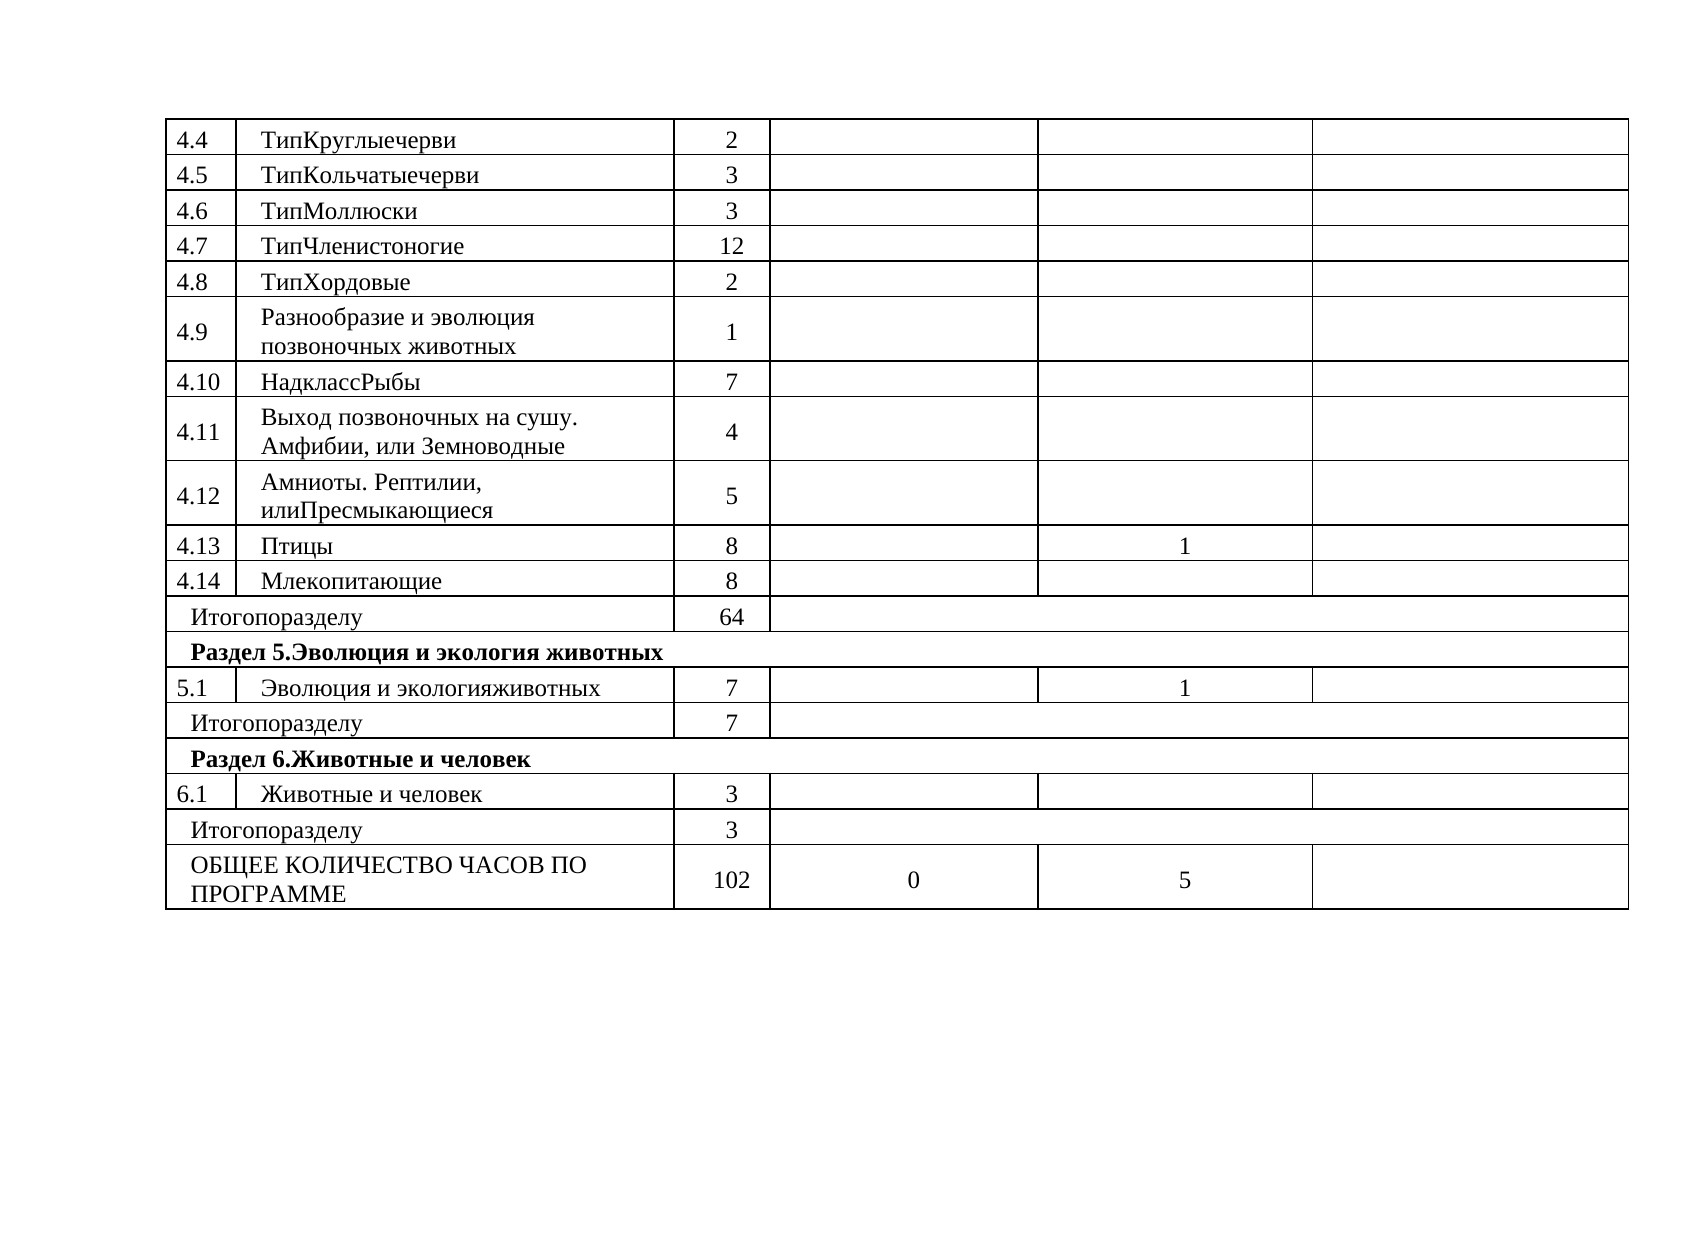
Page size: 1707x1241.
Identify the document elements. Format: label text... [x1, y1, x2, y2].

table_cell 8 [675, 561, 769, 595]
table_cell 4.11 [167, 397, 235, 460]
table_cell [1313, 191, 1628, 225]
table_cell [771, 297, 1037, 360]
table_cell 5.1 [167, 668, 235, 702]
table_cell 8 [675, 526, 769, 559]
table_cell [1039, 461, 1312, 524]
table_cell [771, 262, 1037, 296]
table_cell [1313, 461, 1628, 524]
table_cell [1313, 668, 1628, 702]
table_cell [771, 397, 1037, 460]
table_cell 3 [675, 155, 769, 189]
table_cell Выход позвоночных на сушу. Амфибии, или Земноводные [237, 397, 673, 460]
table_cell [771, 191, 1037, 225]
table_cell Амниоты. Рептилии, илиПресмыкающиеся [237, 461, 673, 524]
table_cell Итогопоразделу [167, 597, 673, 631]
table_cell [1039, 120, 1312, 154]
table_cell Животные и человек [237, 774, 673, 808]
table_cell [1039, 362, 1312, 396]
table_cell ТипХордовые [237, 262, 673, 296]
table_cell 5 [1039, 845, 1312, 908]
table_cell [1039, 191, 1312, 225]
table_cell 2 [675, 262, 769, 296]
table_cell 4.8 [167, 262, 235, 296]
table_cell 3 [675, 774, 769, 808]
table_cell [771, 226, 1037, 260]
table_cell [1039, 561, 1312, 595]
table_cell ТипКольчатыечерви [237, 155, 673, 189]
table_cell [1039, 155, 1312, 189]
table_cell [1039, 397, 1312, 460]
table_cell [771, 810, 1628, 844]
table_cell 4.5 [167, 155, 235, 189]
table_cell 12 [675, 226, 769, 260]
table_cell ТипЧленистоногие [237, 226, 673, 260]
table_cell [1313, 120, 1628, 154]
table_cell [1313, 397, 1628, 460]
table_cell [771, 668, 1037, 702]
table_cell [771, 120, 1037, 154]
table_cell [1313, 561, 1628, 595]
table_cell 4.7 [167, 226, 235, 260]
table_cell 4.6 [167, 191, 235, 225]
table_cell [1313, 774, 1628, 808]
table_cell Раздел 6.Животные и человек [167, 739, 1628, 773]
table_cell [771, 774, 1037, 808]
table_cell 6.1 [167, 774, 235, 808]
table_cell [1313, 526, 1628, 559]
table_cell [1039, 262, 1312, 296]
table_cell [771, 561, 1037, 595]
table_cell 4.14 [167, 561, 235, 595]
table_cell [1039, 297, 1312, 360]
table_cell [1313, 226, 1628, 260]
table_cell [1313, 155, 1628, 189]
table_cell ТипКруглыечерви [237, 120, 673, 154]
table_cell 4.13 [167, 526, 235, 559]
table_cell НадклассРыбы [237, 362, 673, 396]
table_cell [1313, 362, 1628, 396]
table_cell 1 [675, 297, 769, 360]
table_cell [771, 155, 1037, 189]
table_cell Млекопитающие [237, 561, 673, 595]
table_cell ТипМоллюски [237, 191, 673, 225]
table_cell 7 [675, 668, 769, 702]
table_cell Раздел 5.Эволюция и экология животных [167, 632, 1628, 666]
table_cell 102 [675, 845, 769, 908]
table_cell 7 [675, 703, 769, 737]
table_cell [1039, 226, 1312, 260]
table_cell [1313, 262, 1628, 296]
table_cell 1 [1039, 668, 1312, 702]
table_cell 0 [771, 845, 1037, 908]
table_cell [771, 362, 1037, 396]
table_cell 4.9 [167, 297, 235, 360]
table_cell [771, 526, 1037, 559]
table_cell Эволюция и экологияживотных [237, 668, 673, 702]
table_cell 1 [1039, 526, 1312, 559]
table_cell Итогопоразделу [167, 810, 673, 844]
table_cell [1313, 297, 1628, 360]
table_cell Разнообразие и эволюция позвоночных животных [237, 297, 673, 360]
table_cell [771, 597, 1628, 631]
table_cell 4.12 [167, 461, 235, 524]
table_cell 2 [675, 120, 769, 154]
table_cell 7 [675, 362, 769, 396]
table_cell ОБЩЕЕ КОЛИЧЕСТВО ЧАСОВ ПО ПРОГРАММЕ [167, 845, 673, 908]
table_cell 4 [675, 397, 769, 460]
table_cell 4.4 [167, 120, 235, 154]
table_cell 3 [675, 810, 769, 844]
table_cell [771, 703, 1628, 737]
table_cell [1313, 845, 1628, 908]
table_cell 5 [675, 461, 769, 524]
table_cell Итогопоразделу [167, 703, 673, 737]
table_cell 3 [675, 191, 769, 225]
table_cell [1039, 774, 1312, 808]
table_cell 64 [675, 597, 769, 631]
table_cell Птицы [237, 526, 673, 559]
table_cell 4.10 [167, 362, 235, 396]
table_cell [771, 461, 1037, 524]
